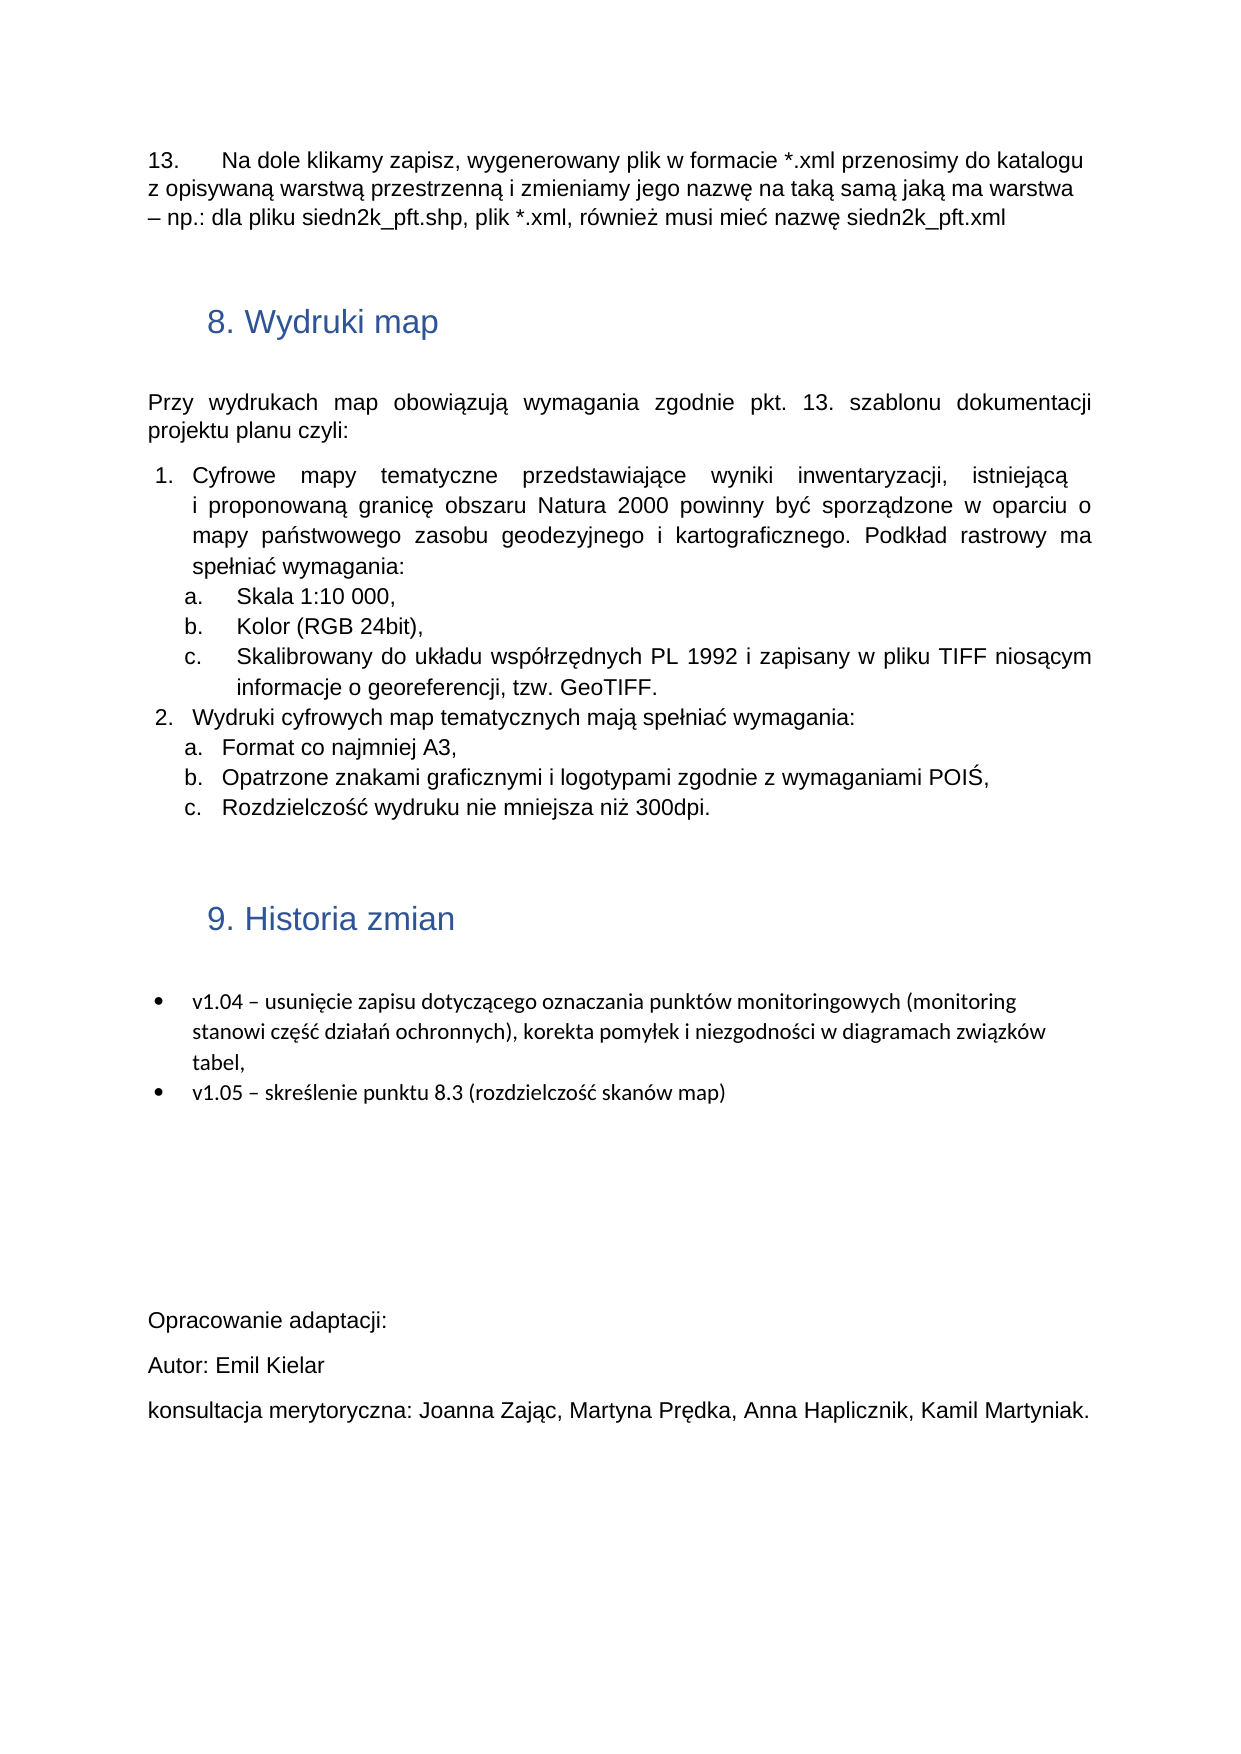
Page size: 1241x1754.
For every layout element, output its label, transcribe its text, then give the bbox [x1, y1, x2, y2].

text Autor: Emil Kielar [148, 1352, 1092, 1378]
text Opracowanie adaptacji: [148, 1307, 1092, 1333]
list v1.05 – skreślenie punktu 8.3 (rozdzielczość skanów map) [154, 1078, 1092, 1106]
list v1.04 – usunięcie zapisu dotyczącego oznaczania punktów monitoringowych (monitoring stanowi część działań ochronnych), korekta pomyłek i niezgodności w diagramach związków tabel, [154, 987, 1092, 1076]
text konsultacja merytoryczna: Joanna Zając, Martyna Prędka, Anna Haplicznik, Kamil Martyniak. [148, 1397, 1092, 1423]
list Rozdzielczość wydruku nie mniejsza niż 300dpi. [184, 794, 1092, 821]
list Na dole klikamy zapisz, wygenerowany plik w formacie *.xml przenosimy do katalogu z opisywaną warstwą przestrzenną i zmieniamy jego nazwę na taką samą jaką ma warstwa – np.: dla pliku siedn2k_pft.shp, plik *.xml, również musi mieć nazwę siedn2k_pft.xml [148, 147, 1092, 230]
subtitle Historia zmian [207, 899, 1092, 937]
list Skala 1:10 000, [184, 583, 1092, 609]
list Format co najmniej A3, [184, 734, 1092, 760]
list Opatrzone znakami graficznymi i logotypami zgodnie z wymaganiami POIŚ, [184, 764, 1092, 791]
text Przy wydrukach map obowiązują wymagania zgodnie pkt. 13. szablonu dokumentacji projektu planu czyli: [148, 388, 1092, 443]
list Wydruki cyfrowych map tematycznych mają spełniać wymagania: [154, 704, 1092, 730]
list Kolor (RGB 24bit), [184, 613, 1092, 639]
list Cyfrowe mapy tematyczne przedstawiające wyniki inwentaryzacji, istniejącą i proponowaną granicę obszaru Natura 2000 powinny być sporządzone w oparciu o mapy państwowego zasobu geodezyjnego i kartograficznego. Podkład rastrowy ma spełniać wymagania: [154, 462, 1092, 579]
list Skalibrowany do układu współrzędnych PL 1992 i zapisany w pliku TIFF niosącym informacje o georeferencji, tzw. GeoTIFF. [184, 643, 1092, 700]
subtitle Wydruki map [207, 302, 1092, 340]
